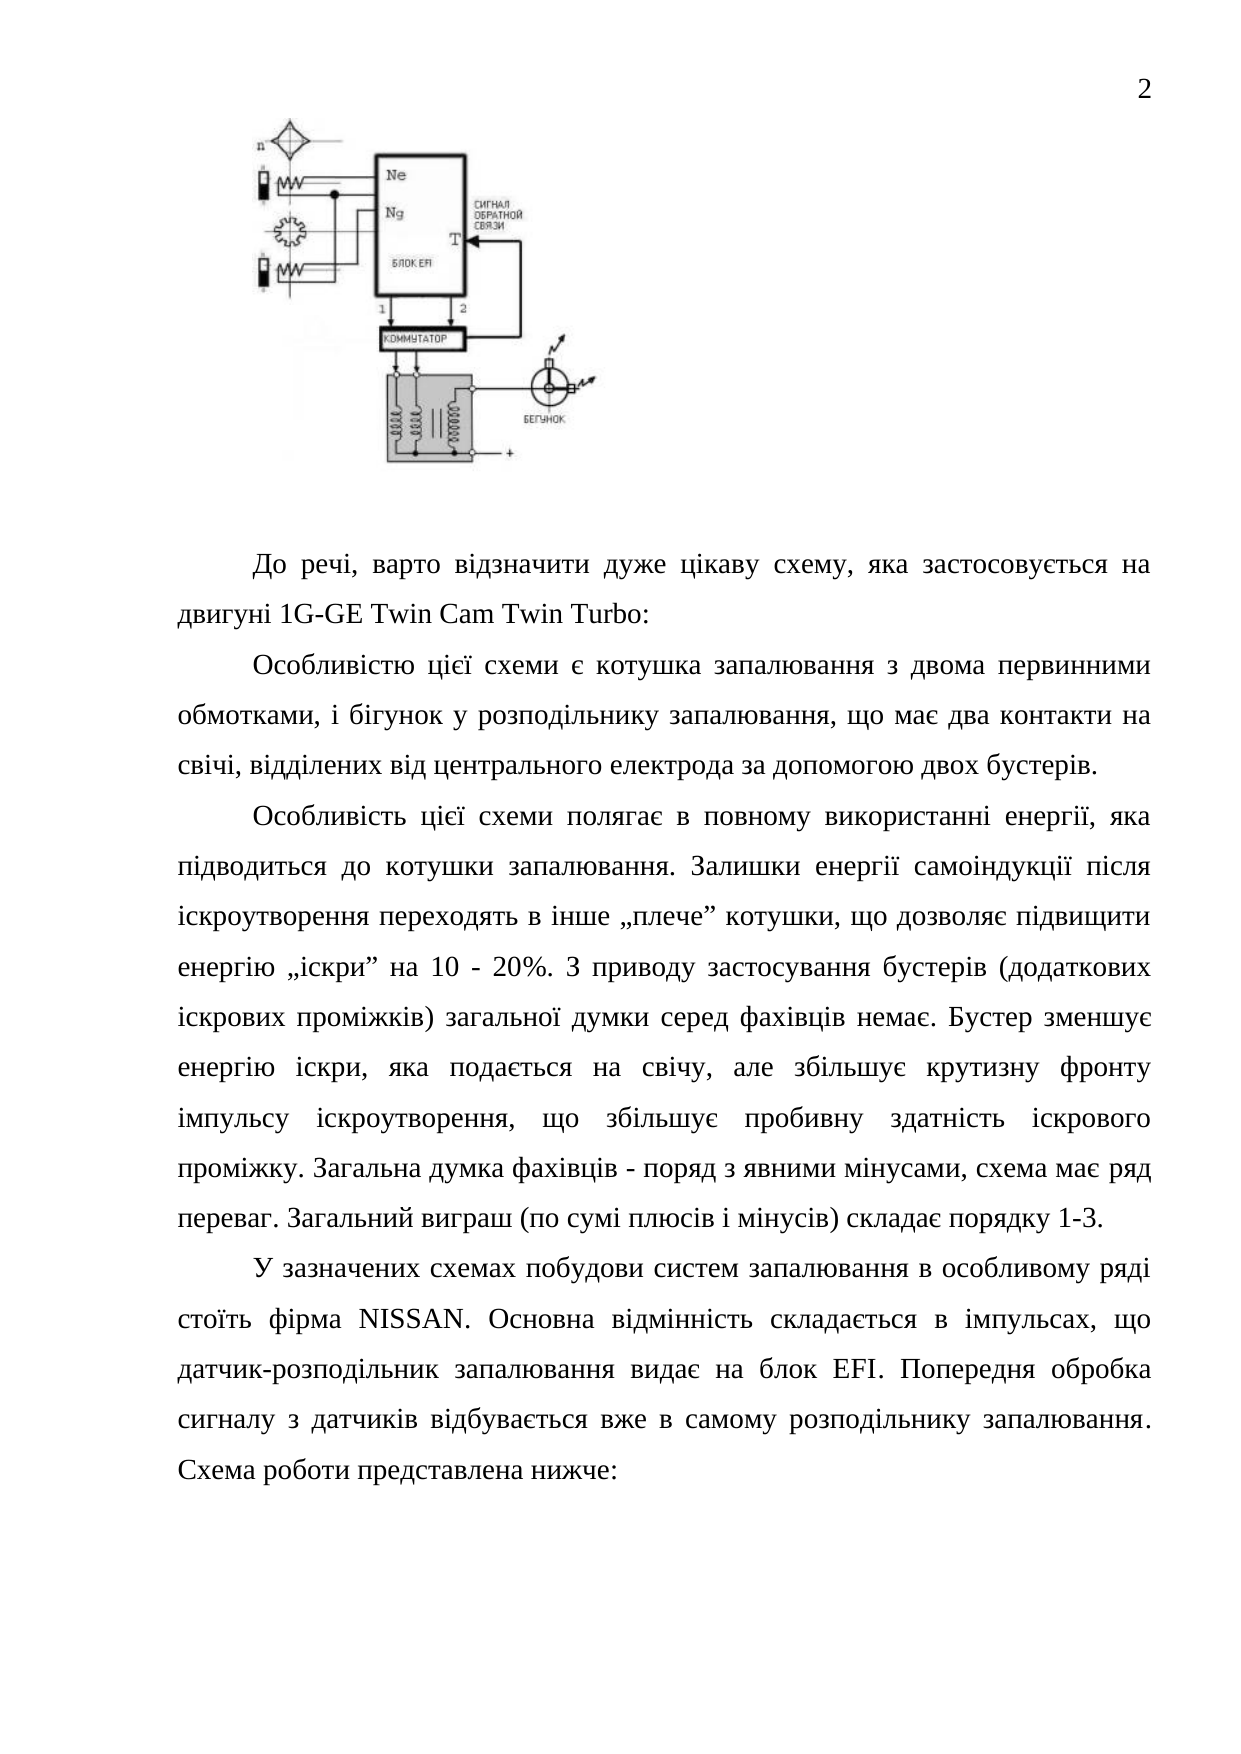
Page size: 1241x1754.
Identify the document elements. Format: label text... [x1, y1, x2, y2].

text У зазначених схемах побудови систем запалювання в особливому ряді стоїть фірма NISSAN. Основна відмінність складається в імпульсах, що датчик-розподільник запалювання видає на блок EFI. Попередня обробка сигналу з датчиків відбувається вже в самому розподільнику запалювання. Схема роботи представлена нижче: [177, 1251, 1152, 1485]
text Особливістю цієї схеми є котушка запалювання з двома первинними обмотками, і бігунок у розподільнику запалювання, що має два контакти на свічі, відділених від центрального електрода за допомогою двох бустерів. [177, 647, 1152, 781]
picture [252, 118, 626, 479]
text Особливість цієї схеми полягає в повному використанні енергії, яка підводиться до котушки запалювання. Залишки енергії самоіндукції після іскроутворення переходять в інше „плече” котушки, що дозволяє підвищити енергію „іскри” на 10 - 20%. З приводу застосування бустерів (додаткових іскрових проміжків) загальної думки серед фахівців немає. Бустер зменшує енергію іскри, яка подається на свічу, але збільшує крутизну фронту імпульсу іскроутворення, що збільшує пробивну здатність іскрового проміжку. Загальна думка фахівців - поряд з явними мінусами, схема має ряд переваг. Загальний виграш (по сумі плюсів і мінусів) складає порядку 1-3. [177, 798, 1152, 1234]
text До речі, варто відзначити дуже цікаву схему, яка застосовується на двигуні 1G-GE Twin Cam Twin Turbo: [177, 546, 1152, 630]
